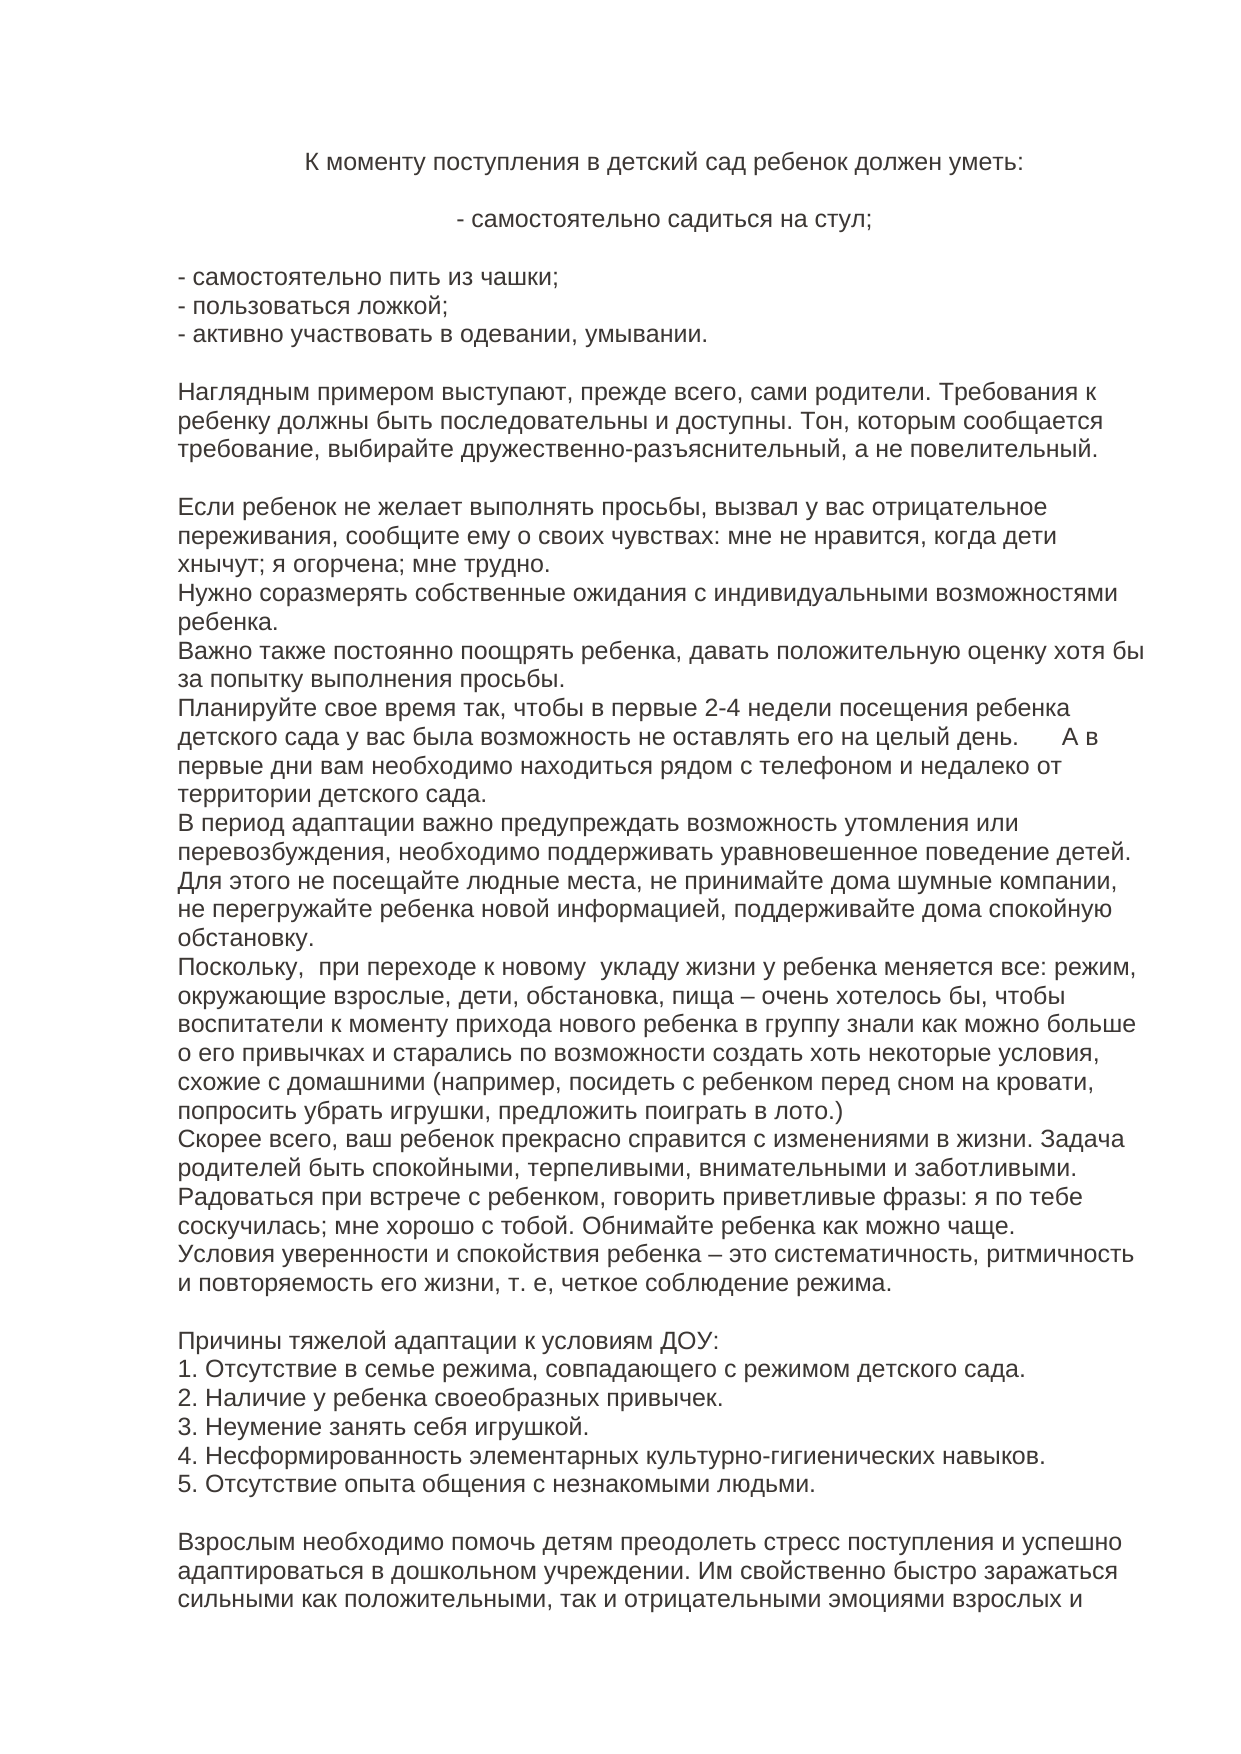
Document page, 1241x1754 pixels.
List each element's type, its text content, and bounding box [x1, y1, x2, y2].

text 4. Несформированность элементарных культурно-гигиенических навыков. [177, 1441, 1152, 1469]
text Нужно соразмерять собственные ожидания с индивидуальными возможностями ребенка. [177, 578, 1152, 636]
text К моменту поступления в детский сад ребенок должен уметь: [177, 147, 1152, 176]
text Причины тяжелой адаптации к условиям ДОУ: [177, 1326, 1152, 1354]
text Для этого не посещайте людные места, не принимайте дома шумные компании, не перегружайте ребенка новой информацией, поддерживайте дома спокойную обстановку. [177, 866, 1152, 952]
text 2. Наличие у ребенка своеобразных привычек. [177, 1383, 1152, 1412]
text - пользоваться ложкой; [177, 291, 1152, 319]
text - самостоятельно пить из чашки; [177, 262, 1152, 291]
text Если ребенок не желает выполнять просьбы, вызвал у вас отрицательное переживания, сообщите ему о своих чувствах: мне не нравится, когда дети хнычут; я огорчена; мне трудно. [177, 492, 1152, 578]
text Условия уверенности и спокойствия ребенка – это систематичность, ритмичность и повторяемость его жизни, т. е, четкое соблюдение режима. [177, 1239, 1152, 1297]
text В период адаптации важно предупреждать возможность утомления или перевозбуждения, необходимо поддерживать уравновешенное поведение детей. [177, 808, 1152, 866]
text 5. Отсутствие опыта общения с незнакомыми людьми. [177, 1469, 1152, 1498]
text Скорее всего, ваш ребенок прекрасно справится с изменениями в жизни. Задача родителей быть спокойными, терпеливыми, внимательными и заботливыми. Радоваться при встрече с ребенком, говорить приветливые фразы: я по тебе соскучилась; мне хорошо с тобой. Обнимайте ребенка как можно чаще. [177, 1124, 1152, 1239]
text - активно участвовать в одевании, умывании. [177, 319, 1152, 348]
text Важно также постоянно поощрять ребенка, давать положительную оценку хотя бы за попытку выполнения просьбы. [177, 636, 1152, 693]
text Планируйте свое время так, чтобы в первые 2-4 недели посещения ребенка детского сада у вас была возможность не оставлять его на целый день. А в первые дни вам необходимо находиться рядом с телефоном и недалеко от территории детского сада. [177, 693, 1152, 808]
text Поскольку, при переходе к новому укладу жизни у ребенка меняется все: режим, окружающие взрослые, дети, обстановка, пища – очень хотелось бы, чтобы воспитатели к моменту прихода нового ребенка в группу знали как можно больше о его привычках и старались по возможности создать хоть некоторые условия, схожие с домашними (например, посидеть с ребенком перед сном на кровати, попросить убрать игрушки, предложить поиграть в лото.) [177, 952, 1152, 1124]
text 3. Неумение занять себя игрушкой. [177, 1412, 1152, 1441]
text Наглядным примером выступают, прежде всего, сами родители. Требования к ребенку должны быть последовательны и доступны. Тон, которым сообщается требование, выбирайте дружественно-разъяснительный, а не повелительный. [177, 377, 1152, 463]
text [177, 1527, 1152, 1613]
text - самостоятельно садиться на стул; [177, 204, 1152, 233]
text 1. Отсутствие в семье режима, совпадающего с режимом детского сада. [177, 1354, 1152, 1383]
